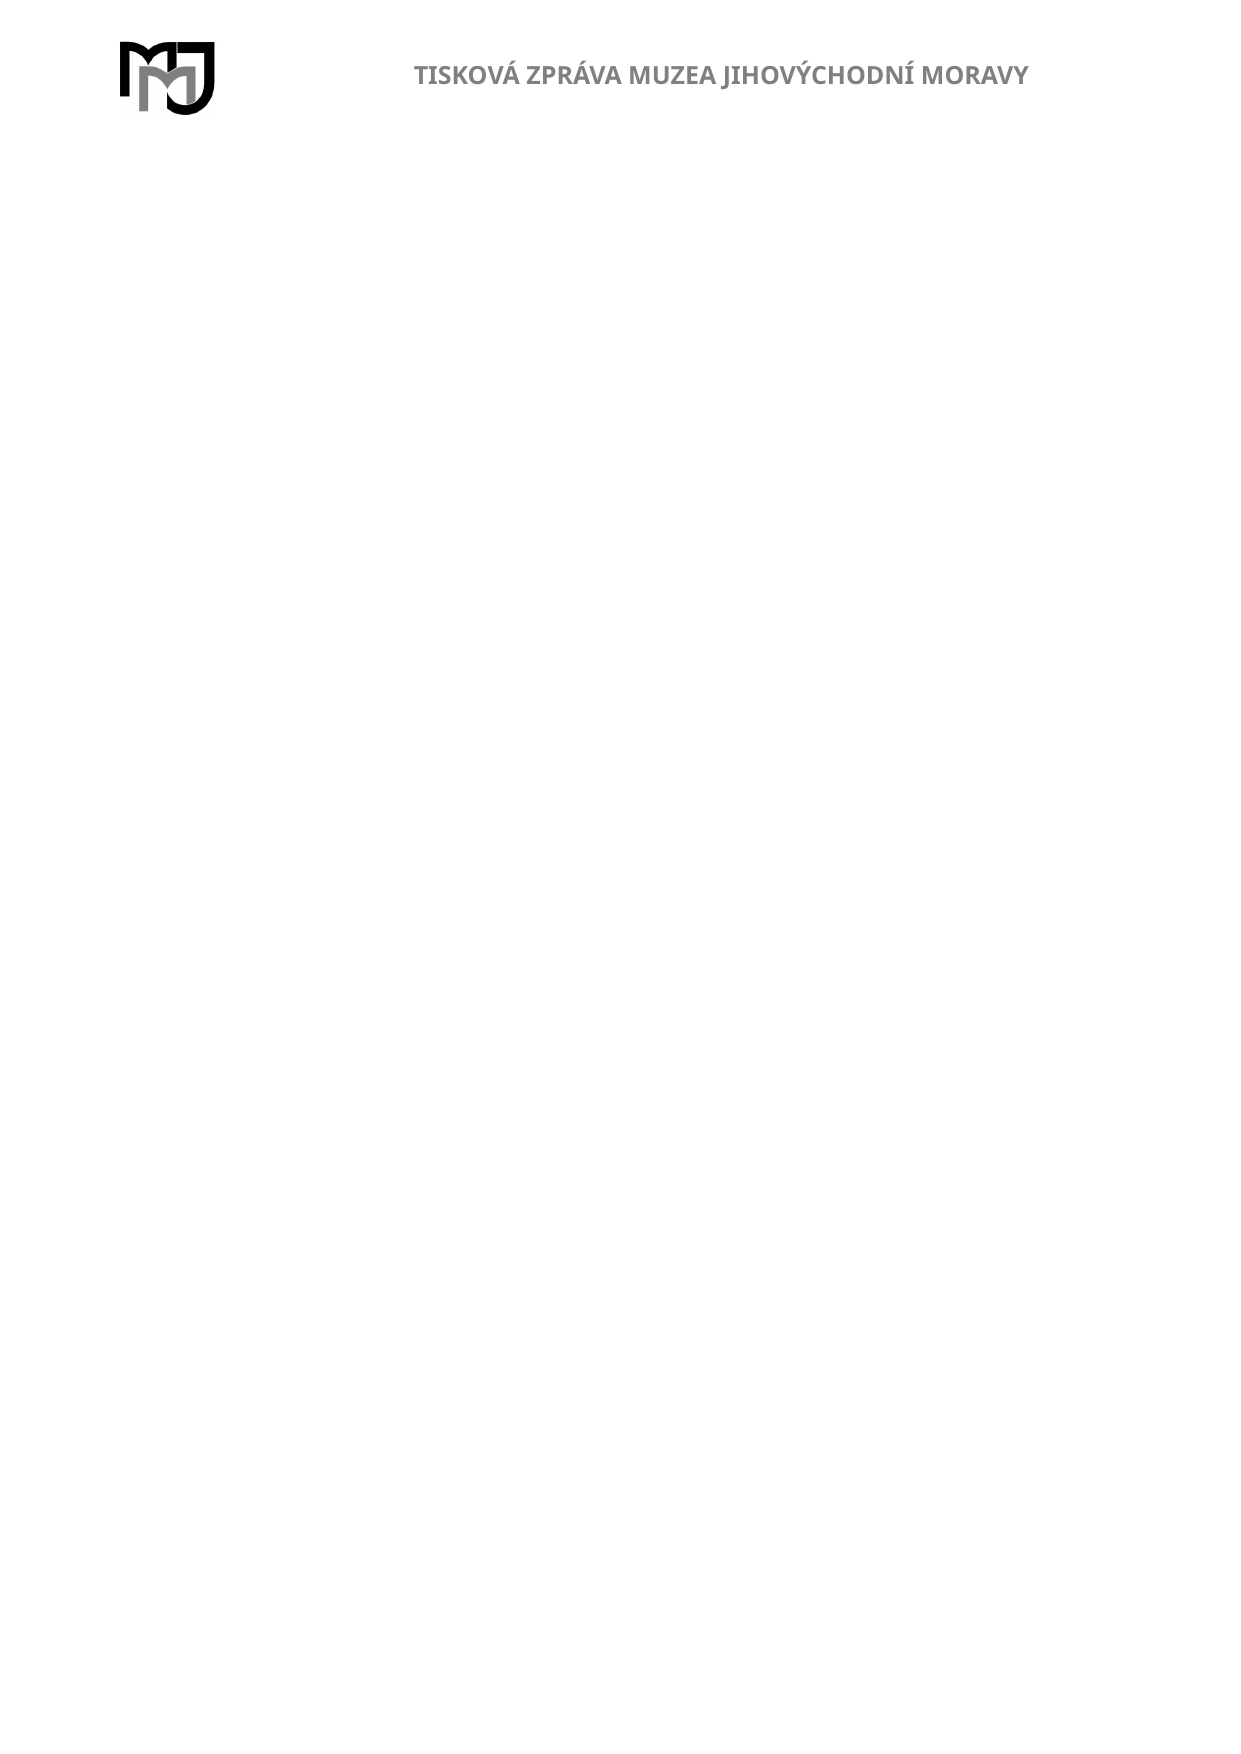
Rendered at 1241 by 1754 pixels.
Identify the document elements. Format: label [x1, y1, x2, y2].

picture [118, 40, 218, 119]
